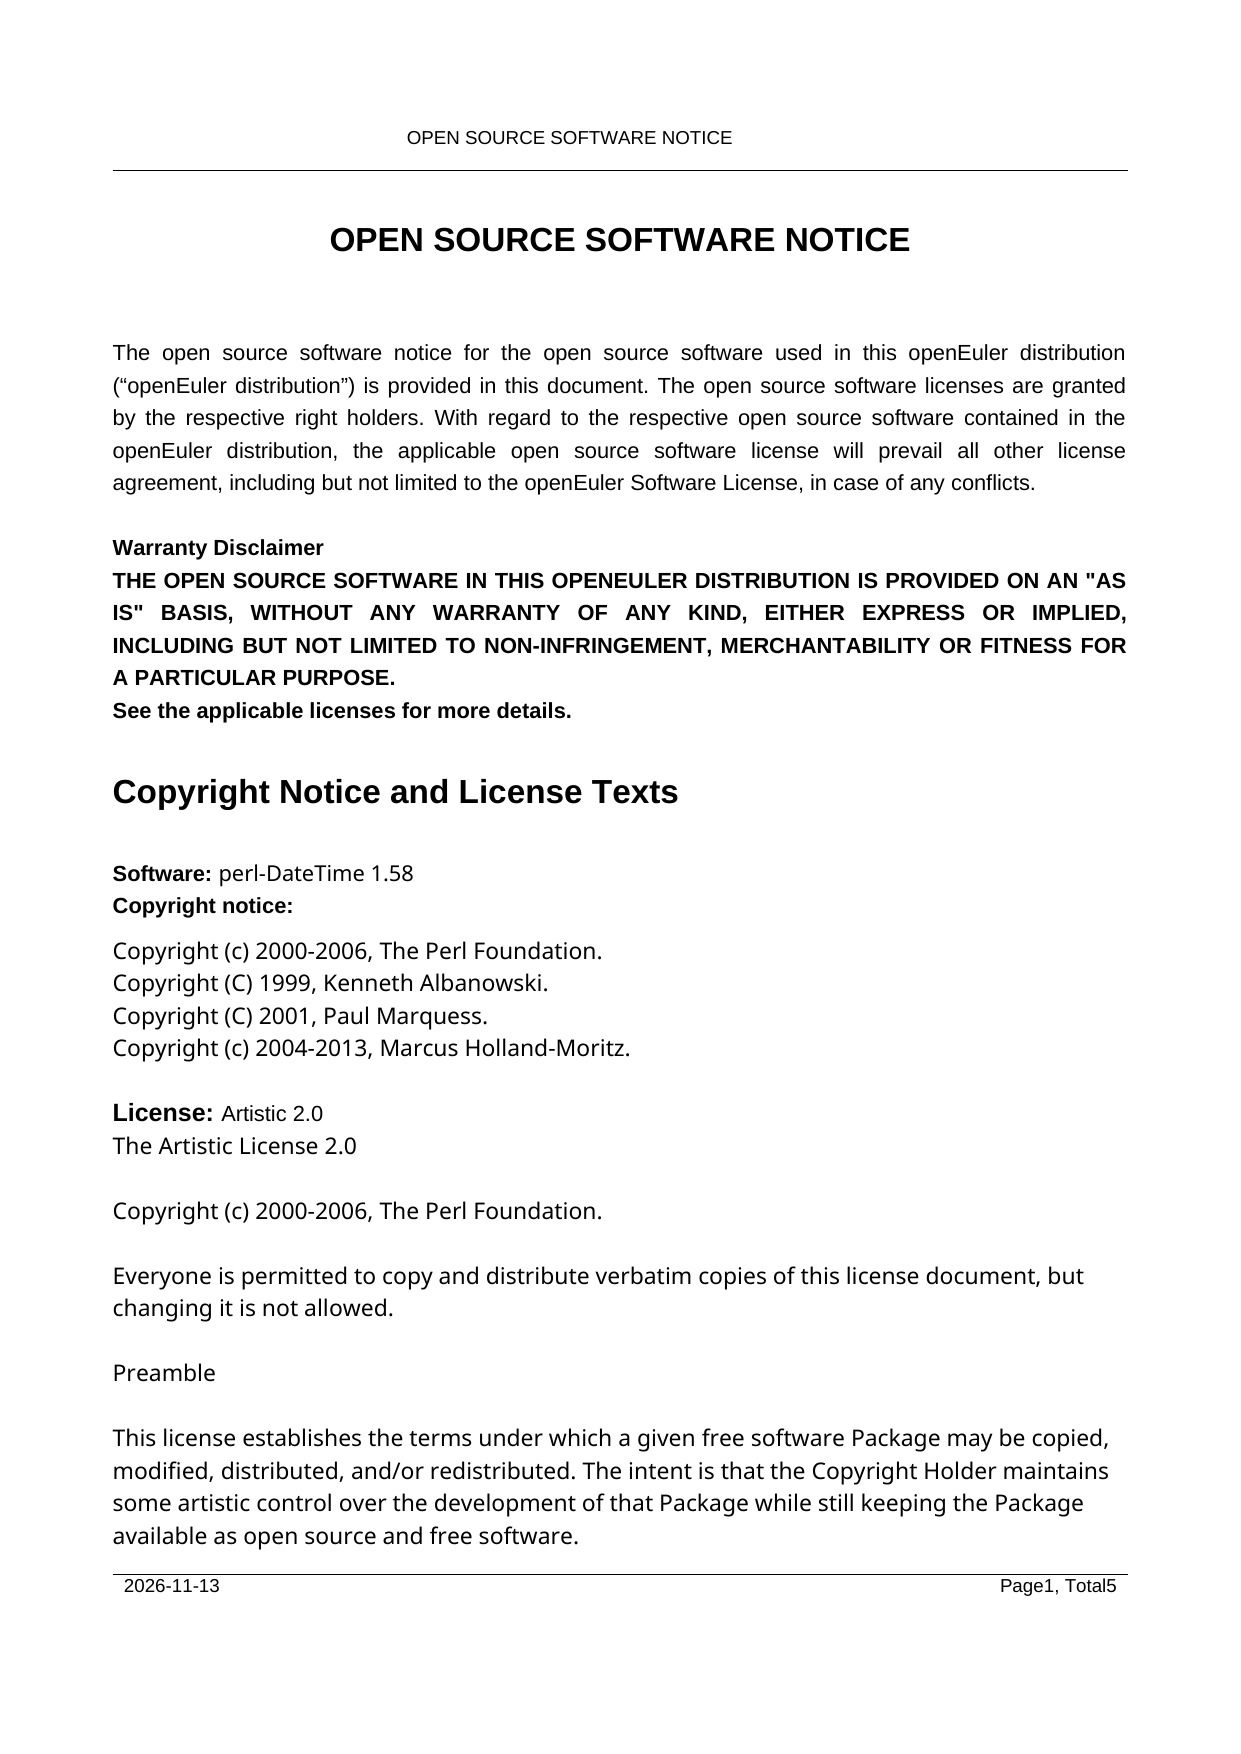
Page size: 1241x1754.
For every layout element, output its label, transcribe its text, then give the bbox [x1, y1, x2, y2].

text Copyright (c) 2000-2006, The Perl Foundation. Copyright (C) 1999, Kenneth Albanowski. Copyright (C) 2001, Paul Marquess. Copyright (c) 2004-2013, Marcus Holland-Moritz. [112, 934, 1128, 1096]
text Warranty Disclaimer [112, 531, 1128, 564]
text License: Artistic 2.0 [112, 1096, 1128, 1129]
text Preamble [112, 1356, 1128, 1389]
text This license establishes the terms under which a given free software Package may be copied, modified, distributed, and/or redistributed. The intent is that the Copyright Holder maintains some artistic control over the development of that Package while still keeping the Package available as open source and free software. [112, 1421, 1128, 1551]
text The Artistic License 2.0 [112, 1129, 1128, 1161]
text Copyright notice: [112, 889, 1128, 921]
text THE OPEN SOURCE SOFTWARE IN THIS OPENEULER DISTRIBUTION IS PROVIDED ON AN "AS IS" BASIS, WITHOUT ANY WARRANTY OF ANY KIND, EITHER EXPRESS OR IMPLIED, INCLUDING BUT NOT LIMITED TO NON-INFRINGEMENT, MERCHANTABILITY OR FITNESS FOR A PARTICULAR PURPOSE. See the applicable licenses for more details. [112, 564, 1128, 726]
text OPEN SOURCE SOFTWARE NOTICE [112, 206, 1128, 271]
text Everyone is permitted to copy and distribute verbatim copies of this license document, but changing it is not allowed. [112, 1259, 1128, 1324]
title Software: perl-DateTime 1.58 [112, 856, 1128, 889]
text Copyright (c) 2000-2006, The Perl Foundation. [112, 1194, 1128, 1226]
text The open source software notice for the open source software used in this openEuler distribution (“openEuler distribution”) is provided in this document. The open source software licenses are granted by the respective right holders. With regard to the respective open source software contained in the openEuler distribution, the applicable open source software license will prevail all other license agreement, including but not limited to the openEuler Software License, in case of any conflicts. [112, 336, 1128, 499]
text Copyright Notice and License Texts [112, 759, 1128, 824]
